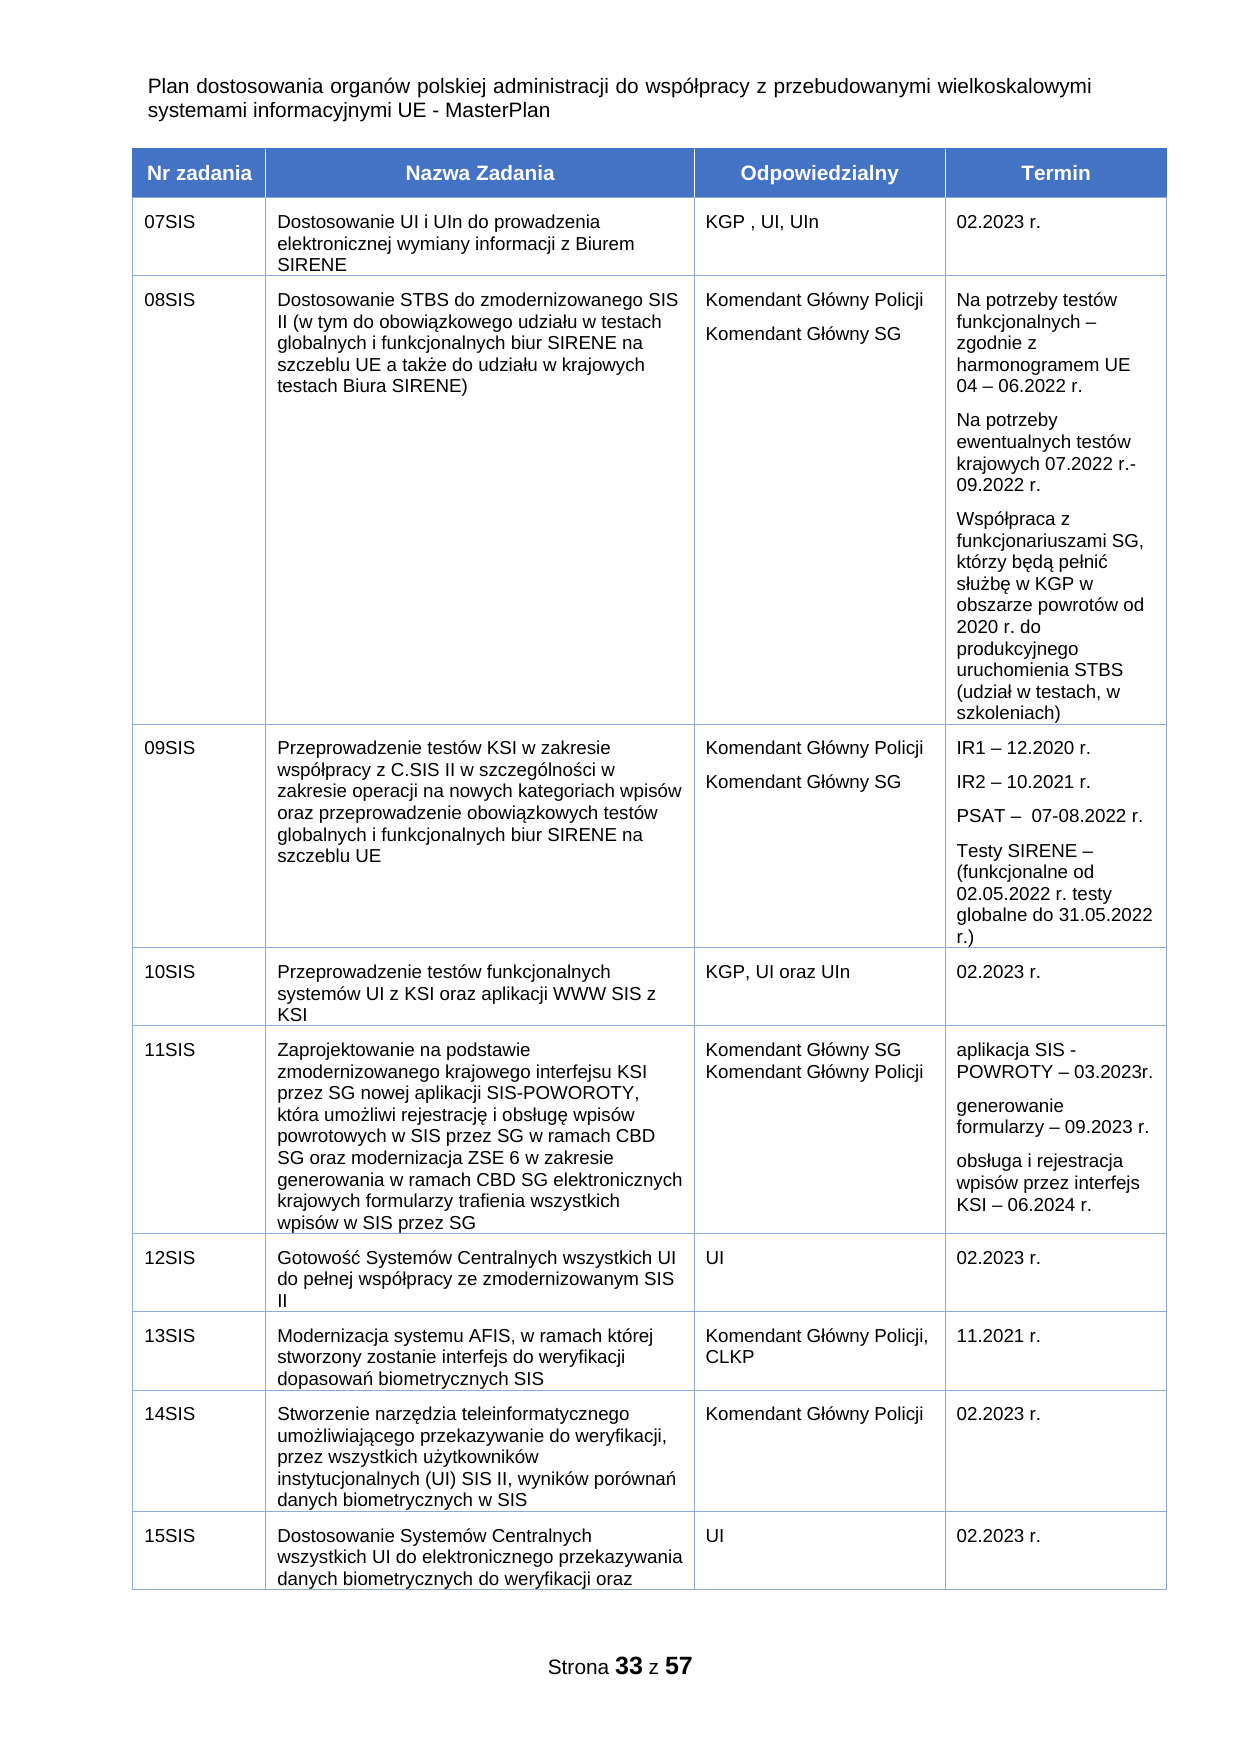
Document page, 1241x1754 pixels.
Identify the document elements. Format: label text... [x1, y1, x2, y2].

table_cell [266, 1512, 694, 1589]
table_cell 14SIS [133, 1391, 265, 1511]
table_cell Dostosowanie UI i UIn do prowadzenia elektronicznej wymiany informacji z Biurem SIRENE [266, 198, 694, 275]
table_cell Przeprowadzenie testów KSI w zakresie współpracy z C.SIS II w szczególności w zakresie operacji na nowych kategoriach wpisów oraz przeprowadzenie obowiązkowych testów globalnych i funkcjonalnych biur SIRENE na szczeblu UE [266, 725, 694, 947]
table_cell 07SIS [133, 198, 265, 275]
table_cell Komendant Główny Policji [695, 1391, 945, 1511]
table_cell UI [695, 1512, 945, 1589]
table_cell 15SIS [133, 1512, 265, 1589]
table_header Termin [946, 149, 1166, 197]
table_cell Komendant Główny Policji Komendant Główny SG [695, 276, 945, 724]
table_cell 11.2021 r. [946, 1312, 1166, 1389]
table_cell 09SIS [133, 725, 265, 947]
table_header Nr zadania [133, 149, 265, 197]
table_cell KGP , UI, UIn [695, 198, 945, 275]
table_cell UI [695, 1234, 945, 1311]
table_cell Komendant Główny SG Komendant Główny Policji [695, 1026, 945, 1233]
table_cell 11SIS [133, 1026, 265, 1233]
table_cell 10SIS [133, 948, 265, 1025]
table_cell 02.2023 r. [946, 948, 1166, 1025]
table_cell 02.2023 r. [946, 1512, 1166, 1589]
table_cell Stworzenie narzędzia teleinformatycznego umożliwiającego przekazywanie do weryfikacji, przez wszystkich użytkowników instytucjonalnych (UI) SIS II, wyników porównań danych biometrycznych w SIS [266, 1391, 694, 1511]
table_cell 13SIS [133, 1312, 265, 1389]
table_cell Modernizacja systemu AFIS, w ramach której stworzony zostanie interfejs do weryfikacji dopasowań biometrycznych SIS [266, 1312, 694, 1389]
table_header Odpowiedzialny [695, 149, 945, 197]
table_cell 02.2023 r. [946, 1234, 1166, 1311]
table_cell Dostosowanie STBS do zmodernizowanego SIS II (w tym do obowiązkowego udziału w testach globalnych i funkcjonalnych biur SIRENE na szczeblu UE a także do udziału w krajowych testach Biura SIRENE) [266, 276, 694, 724]
table_header Nazwa Zadania [266, 149, 694, 197]
table_cell 02.2023 r. [946, 198, 1166, 275]
table_cell Komendant Główny Policji, CLKP [695, 1312, 945, 1389]
table_cell 12SIS [133, 1234, 265, 1311]
table_cell Gotowość Systemów Centralnych wszystkich UI do pełnej współpracy ze zmodernizowanym SIS II [266, 1234, 694, 1311]
table_cell Zaprojektowanie na podstawie zmodernizowanego krajowego interfejsu KSI przez SG nowej aplikacji SIS-POWOROTY, która umożliwi rejestrację i obsługę wpisów powrotowych w SIS przez SG w ramach CBD SG oraz modernizacja ZSE 6 w zakresie generowania w ramach CBD SG elektronicznych krajowych formularzy trafienia wszystkich wpisów w SIS przez SG [266, 1026, 694, 1233]
table_cell 08SIS [133, 276, 265, 724]
table_cell aplikacja SIS -POWROTY – 03.2023r. generowanie formularzy – 09.2023 r. obsługa i rejestracja wpisów przez interfejs KSI – 06.2024 r. [946, 1026, 1166, 1233]
table_cell KGP, UI oraz UIn [695, 948, 945, 1025]
table_cell Komendant Główny Policji Komendant Główny SG [695, 725, 945, 947]
table_cell IR1 – 12.2020 r. IR2 – 10.2021 r. PSAT – 07-08.2022 r. Testy SIRENE – (funkcjonalne od 02.05.2022 r. testy globalne do 31.05.2022 r.) [946, 725, 1166, 947]
table_cell Na potrzeby testów funkcjonalnych – zgodnie z harmonogramem UE 04 – 06.2022 r. Na potrzeby ewentualnych testów krajowych 07.2022 r.-09.2022 r. Współpraca z funkcjonariuszami SG, którzy będą pełnić służbę w KGP w obszarze powrotów od 2020 r. do produkcyjnego uruchomienia STBS (udział w testach, w szkoleniach) [946, 276, 1166, 724]
table_cell 02.2023 r. [946, 1391, 1166, 1511]
table_cell Przeprowadzenie testów funkcjonalnych systemów UI z KSI oraz aplikacji WWW SIS z KSI [266, 948, 694, 1025]
